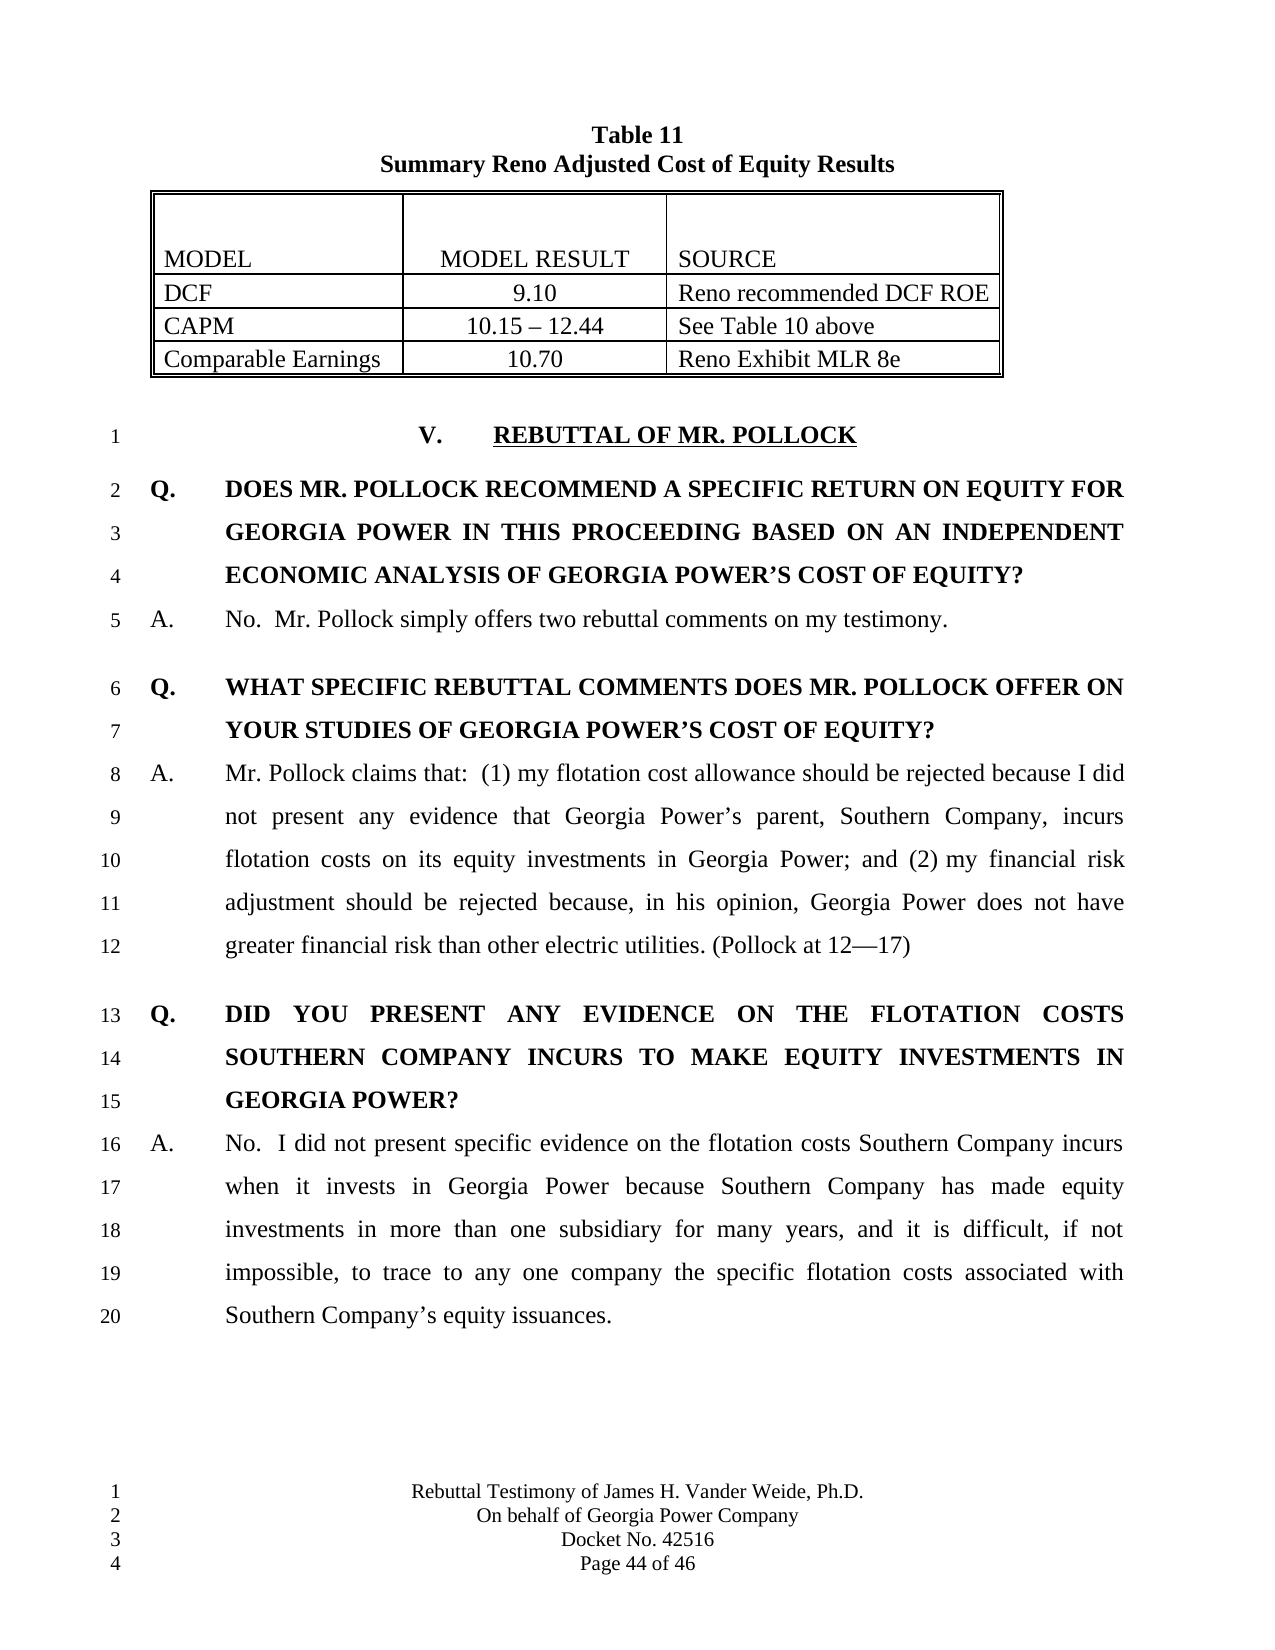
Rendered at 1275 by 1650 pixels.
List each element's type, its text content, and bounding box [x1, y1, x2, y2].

text Q. Does Mr. Pollock recommend a specific return on equity for Georgia Power in this proceeding based on an independent economic analysis of Georgia Power’s cost of equity? [150, 474, 1125, 589]
text No. I did not present specific evidence on the flotation costs Southern Company incurs when it invests in Georgia Power because Southern Company has made equity investments in more than one subsidiary for many years, and it is difficult, if not impossible, to trace to any one company the specific flotation costs associated with Southern Company’s equity issuances. [150, 1128, 1125, 1329]
text Q. What specific rebuttal comments does Mr. Pollock offer on your studies of Georgia Power’s cost of equity? [150, 672, 1125, 744]
table_cell 10.15 – 12.44 [404, 309, 666, 340]
table_cell Reno Exhibit MLR 8e [667, 342, 999, 373]
table_cell Reno recommended DCF ROE [667, 275, 999, 307]
text No. Mr. Pollock simply offers two rebuttal comments on my testimony. [150, 604, 1125, 632]
text Table 11 Summary Reno Adjusted Cost of Equity Results [150, 120, 1125, 177]
text Q. Did you present any evidence on the flotation costs Southern Company incurs to make equity investments in Georgia Power? [150, 999, 1125, 1114]
table_cell 10.70 [404, 342, 666, 373]
table_cell See Table 10 above [667, 309, 999, 340]
table_cell DCF [155, 275, 402, 307]
table_header Model [155, 195, 402, 273]
table_cell 9.10 [404, 275, 666, 307]
subtitle REBUTTAL OF MR. POLLOCK [150, 421, 1125, 449]
table_cell Comparable Earnings [155, 342, 402, 373]
table_header Source [667, 195, 999, 273]
table_header Model Result [404, 195, 666, 273]
text Mr. Pollock claims that: (1) my flotation cost allowance should be rejected because I did not present any evidence that Georgia Power’s parent, Southern Company, incurs flotation costs on its equity investments in Georgia Power; and (2) my financial risk adjustment should be rejected because, in his opinion, Georgia Power does not have greater financial risk than other electric utilities. (Pollock at 12—17) [150, 758, 1125, 959]
table_cell CAPM [155, 309, 402, 340]
